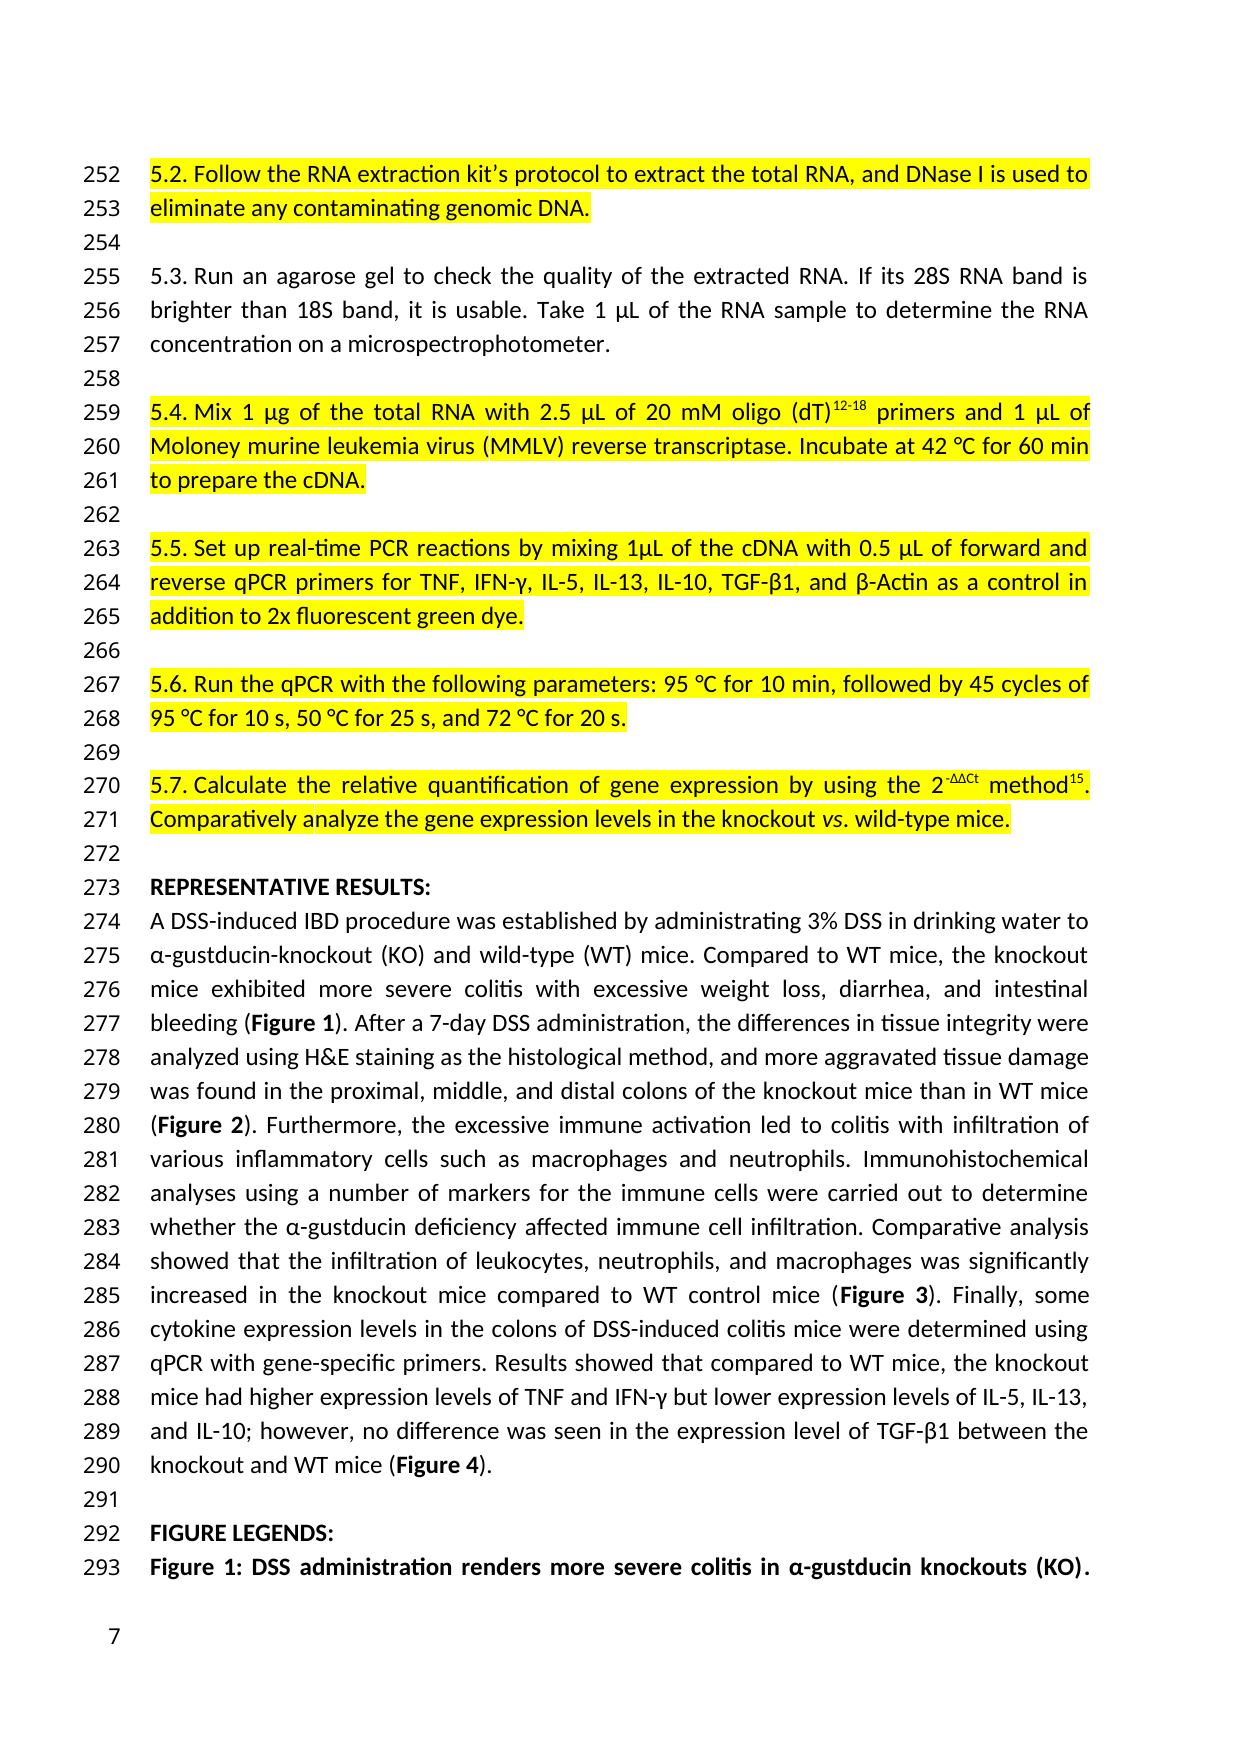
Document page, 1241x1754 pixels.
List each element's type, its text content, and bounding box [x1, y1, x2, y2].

list Run an agarose gel to check the quality of the extracted RNA. If its 28S RNA band is brighter than 18S band, it is usable. Take 1 µL of the RNA sample to determine the RNA concentration on a microspectrophotometer. [150, 258, 1090, 360]
text FIGURE LEGENDS: [150, 1515, 1090, 1549]
list Run the qPCR with the following parameters: 95 °C for 10 min, followed by 45 cycles of 95 °C for 10 s, 50 °C for 25 s, and 72 °C for 20 s. [150, 698, 1090, 734]
text A DSS-induced IBD procedure was established by administrating 3% DSS in drinking water to α-gustducin-knockout (KO) and wild-type (WT) mice. Compared to WT mice, the knockout mice exhibited more severe colitis with excessive weight loss, diarrhea, and intestinal bleeding (Figure 1). After a 7-day DSS administration, the differences in tissue integrity were analyzed using H&E staining as the histological method, and more aggravated tissue damage was found in the proximal, middle, and distal colons of the knockout mice than in WT mice (Figure 2). Furthermore, the excessive immune activation led to colitis with infiltration of various inflammatory cells such as macrophages and neutrophils. Immunohistochemical analyses using a number of markers for the immune cells were carried out to determine whether the α-gustducin deficiency affected immune cell infiltration. Comparative analysis showed that the infiltration of leukocytes, neutrophils, and macrophages was significantly increased in the knockout mice compared to WT control mice (Figure 3). Finally, some cytokine expression levels in the colons of DSS-induced colitis mice were determined using qPCR with gene-specific primers. Results showed that compared to WT mice, the knockout mice had higher expression levels of TNF and IFN-γ but lower expression levels of IL-5, IL-13, and IL-10; however, no difference was seen in the expression level of TGF-β1 between the knockout and WT mice (Figure 4). [150, 904, 1090, 1481]
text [150, 1549, 1090, 1583]
list Set up real-time PCR reactions by mixing 1µL of the cDNA with 0.5 µL of forward and reverse qPCR primers for TNF, IFN-γ, IL-5, IL-13, IL-10, TGF-β1, and β-Actin as a control in addition to 2x fluorescent green dye. [150, 596, 1090, 632]
text REPRESENTATIVE RESULTS: [150, 870, 1090, 904]
list Follow the RNA extraction kit’s protocol to extract the total RNA, and DNase I is used to eliminate any contaminating genomic DNA. [150, 189, 1090, 224]
list Calculate the relative quantification of gene expression by using the 2-ΔΔCt method15. Comparatively analyze the gene expression levels in the knockout vs. wild-type mice. [150, 800, 1090, 836]
list Mix 1 µg of the total RNA with 2.5 µL of 20 mM oligo (dT)12-18 primers and 1 µL of Moloney murine leukemia virus (MMLV) reverse transcriptase. Incubate at 42 °C for 60 min to prepare the cDNA. [150, 427, 1090, 496]
